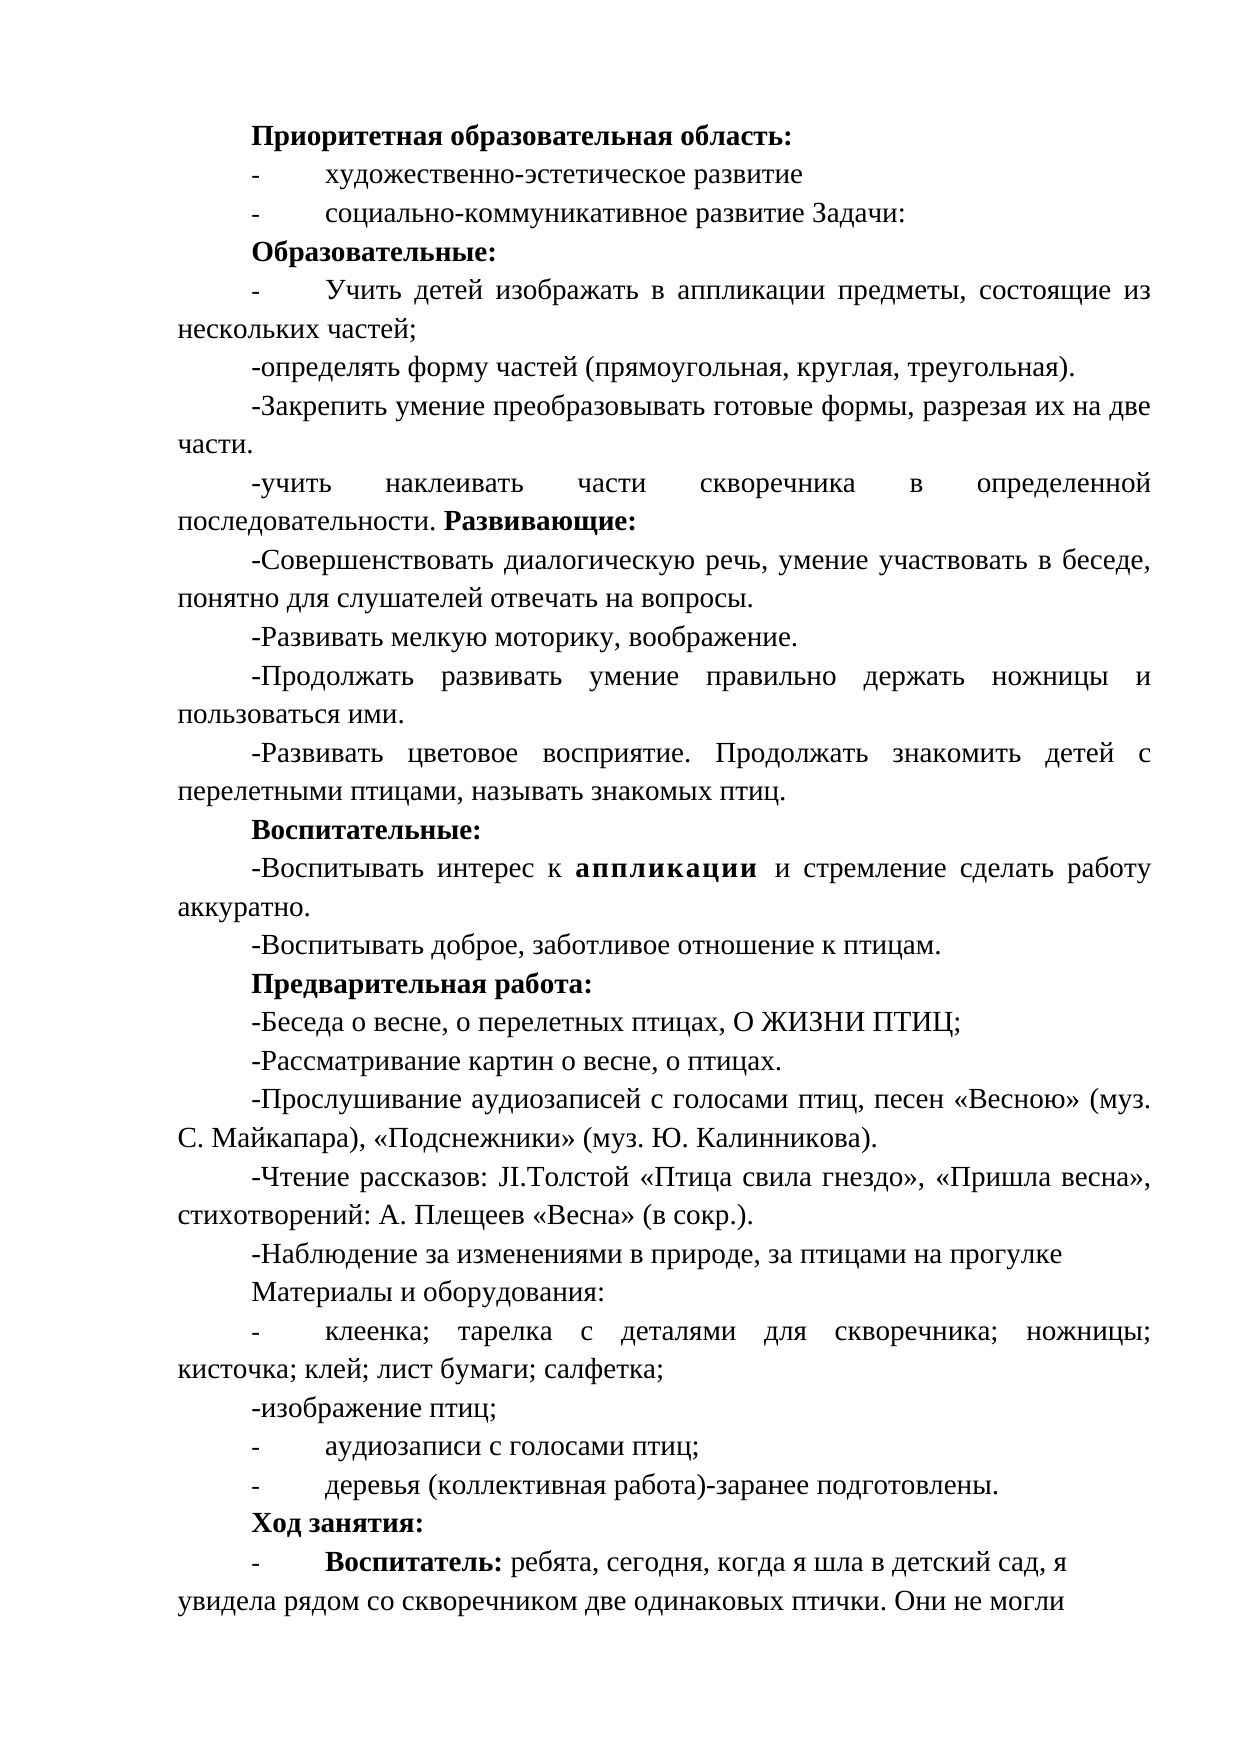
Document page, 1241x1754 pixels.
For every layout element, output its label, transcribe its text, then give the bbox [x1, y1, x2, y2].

text Приоритетная образовательная область: [177, 118, 1152, 152]
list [177, 1544, 1152, 1616]
list клеенка; тарелка с деталями для скворечника; ножницы; кисточка; клей; лист бумаги; салфетка; [177, 1313, 1152, 1385]
list аудиозаписи с голосами птиц; [177, 1428, 1152, 1462]
text Материалы и оборудования: [177, 1274, 1152, 1308]
list Учить детей изображать в аппликации предметы, состоящие из нескольких частей; [177, 272, 1152, 344]
text Воспитательные: [177, 812, 1152, 845]
list деревья (коллективная работа)-заранее подготовлены. [177, 1467, 1152, 1501]
text Образовательные: [177, 234, 1152, 267]
text -определять форму частей (прямоугольная, круглая, треугольная). [177, 349, 1152, 383]
text -учить наклеивать части скворечника в определенной последовательности. Развивающие: [177, 465, 1152, 537]
list Ход занятия: [177, 1506, 1152, 1539]
text -Продолжать развивать умение правильно держать ножницы и пользоваться ими. [177, 658, 1152, 730]
text -Воспитывать доброе, заботливое отношение к птицам. [177, 927, 1152, 961]
text -Беседа о весне, о перелетных птицах, О ЖИЗНИ ПТИЦ; [177, 1004, 1152, 1038]
text -Закрепить умение преобразовывать готовые формы, разрезая их на две части. [177, 388, 1152, 460]
text -Рассматривание картин о весне, о птицах. [177, 1043, 1152, 1077]
text -Развивать цветовое восприятие. Продолжать знакомить детей с перелетными птицами, называть знакомых птиц. [177, 735, 1152, 807]
text Предварительная работа: [177, 966, 1152, 999]
text -Развивать мелкую моторику, воображение. [177, 619, 1152, 653]
text -Совершенствовать диалогическую речь, умение участвовать в беседе, понятно для слушателей отвечать на вопросы. [177, 542, 1152, 614]
list социально-коммуникативное развитие Задачи: [177, 195, 1152, 229]
text -изображение птиц; [177, 1390, 1152, 1423]
list художественно-эстетическое развитие [177, 157, 1152, 190]
text -Наблюдение за изменениями в природе, за птицами на прогулке [177, 1236, 1152, 1269]
text -Прослушивание аудиозаписей с голосами птиц, песен «Весною» (муз. С. Майкапара), «Подснежники» (муз. Ю. Калинникова). [177, 1082, 1152, 1154]
text -Чтение рассказов: JI.Толстой «Птица свила гнездо», «Пришла весна», стихотворений: А. Плещеев «Весна» (в сокр.). [177, 1159, 1152, 1231]
text -Воспитывать интерес к аппликации и стремление сделать работу аккуратно. [177, 850, 1152, 922]
